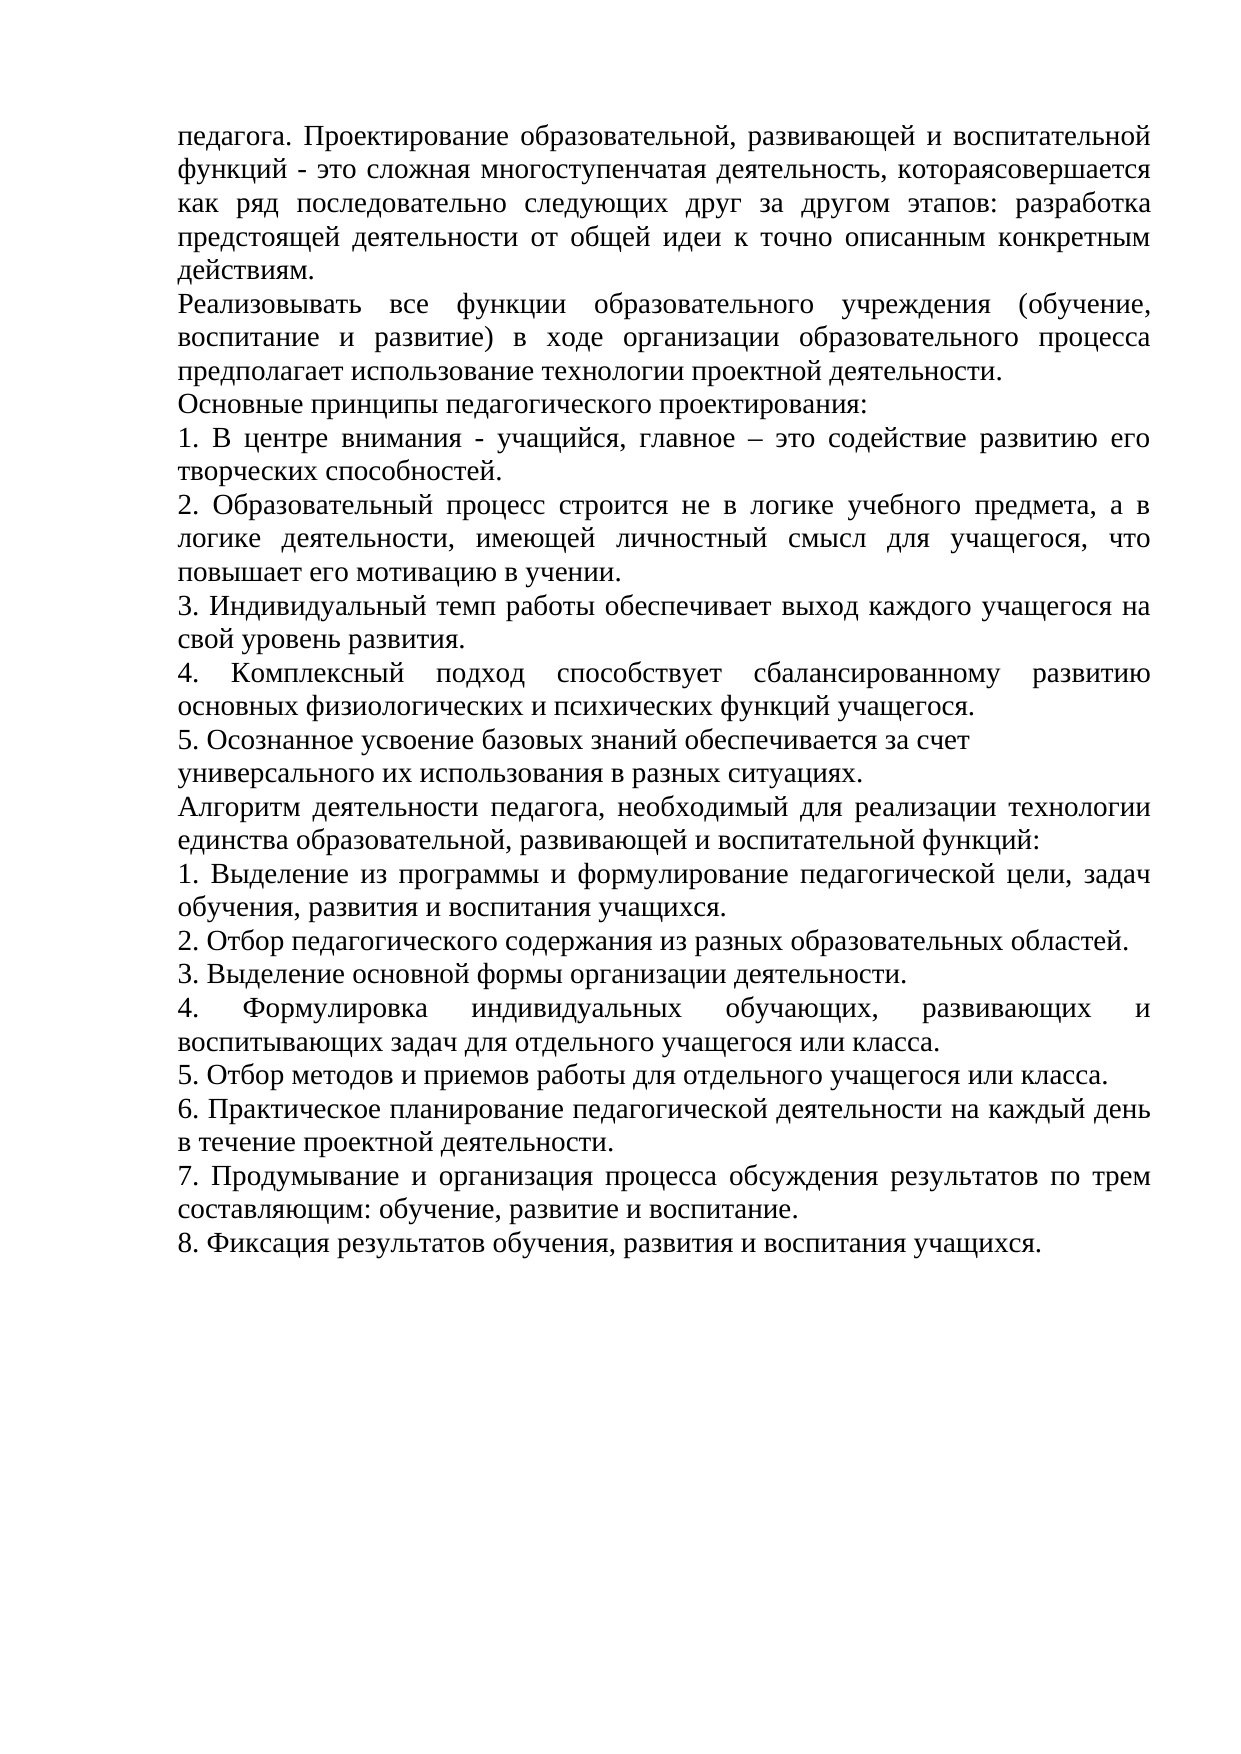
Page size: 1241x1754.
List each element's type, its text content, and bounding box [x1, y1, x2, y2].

text 6. Практическое планирование педагогической деятельности на каждый день в течение проектной деятельности. [177, 1091, 1152, 1158]
text Основные принципы педагогического проектирования: [177, 386, 1152, 420]
text универсального их использования в разных ситуациях. [177, 755, 1152, 789]
text 5. Отбор методов и приемов работы для отдельного учащегося или класса. [177, 1057, 1152, 1091]
text 1. Выделение из программы и формулирование педагогической цели, задач обучения, развития и воспитания учащихся. [177, 856, 1152, 923]
text Алгоритм деятельности педагога, необходимый для реализации технологии единства образовательной, развивающей и воспитательной функций: [177, 789, 1152, 856]
text 8. Фиксация результатов обучения, развития и воспитания учащихся. [177, 1225, 1152, 1258]
text Реализовывать все функции образовательного учреждения (обучение, воспитание и развитие) в ходе организации образовательного процесса предполагает использование технологии проектной деятельности. [177, 286, 1152, 386]
text 5. Осознанное усвоение базовых знаний обеспечивается за счет [177, 722, 1152, 755]
text 4. Формулировка индивидуальных обучающих, развивающих и воспитывающих задач для отдельного учащегося или класса. [177, 990, 1152, 1057]
text 3. Выделение основной формы организации деятельности. [177, 957, 1152, 990]
text 4. Комплексный подход способствует сбалансированному развитию основных физиологических и психических функций учащегося. [177, 655, 1152, 722]
text 2. Отбор педагогического содержания из разных образовательных областей. [177, 923, 1152, 957]
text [177, 118, 1152, 286]
text 2. Образовательный процесс строится не в логике учебного предмета, а в логике деятельности, имеющей личностный смысл для учащегося, что повышает его мотивацию в учении. [177, 487, 1152, 588]
text 7. Продумывание и организация процесса обсуждения результатов по трем составляющим: обучение, развитие и воспитание. [177, 1158, 1152, 1225]
text 1. В центре внимания - учащийся, главное – это содействие развитию его творческих способностей. [177, 420, 1152, 487]
text 3. Индивидуальный темп работы обеспечивает выход каждого учащегося на свой уровень развития. [177, 588, 1152, 655]
